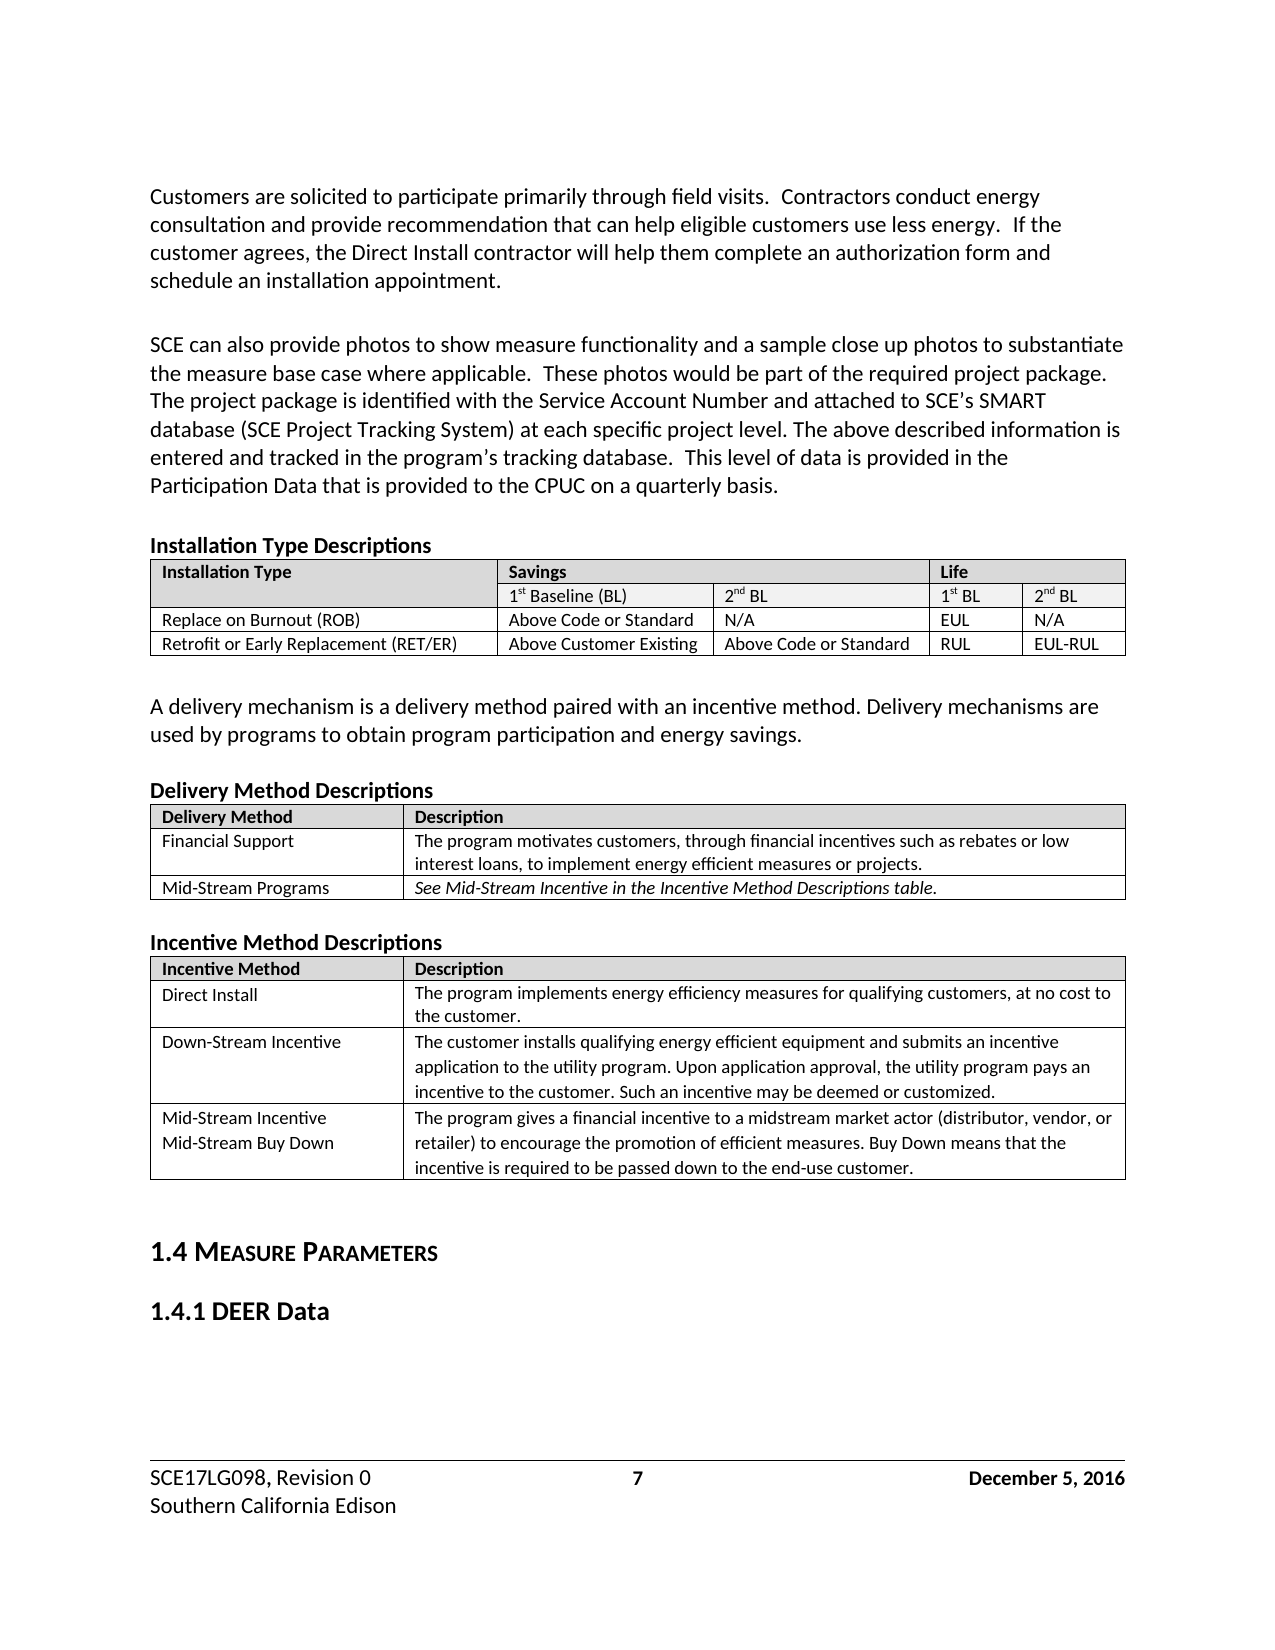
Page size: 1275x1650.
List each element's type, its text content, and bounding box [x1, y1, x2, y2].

table_cell The program implements energy efficiency measures for qualifying customers, at no cost to the customer. [404, 981, 1125, 1027]
text Installation Type Descriptions [150, 531, 1125, 559]
table_cell Retrofit or Early Replacement (RET/ER) [151, 632, 497, 655]
text Customers are solicited to participate primarily through field visits. Contractors conduct energy consultation and provide recommendation that can help eligible customers use less energy. If the customer agrees, the Direct Install contractor will help them complete an authorization form and schedule an installation appointment. [150, 182, 1125, 294]
text SCE can also provide photos to show measure functionality and a sample close up photos to substantiate the measure base case where applicable. These photos would be part of the required project package. The project package is identified with the Service Account Number and attached to SCE’s SMART database (SCE Project Tracking System) at each specific project level. The above described information is entered and tracked in the program’s tracking database. This level of data is provided in the Participation Data that is provided to the CPUC on a quarterly basis. [150, 331, 1125, 499]
table_header Savings [498, 560, 929, 583]
table_cell Replace on Burnout (ROB) [151, 608, 497, 631]
table_cell 1st BL [930, 584, 1022, 607]
table_cell Mid-Stream Incentive Mid-Stream Buy Down [151, 1104, 403, 1179]
table_cell EUL [930, 608, 1022, 631]
table_header Life [930, 560, 1125, 583]
text A delivery mechanism is a delivery method paired with an incentive method. Delivery mechanisms are used by programs to obtain program participation and energy savings. [150, 692, 1125, 748]
table_cell Mid-Stream Programs [151, 876, 403, 899]
table_header Description [404, 957, 1125, 980]
subtitle 1.4.1 DEER Data [150, 1294, 1125, 1327]
table_cell The program gives a financial incentive to a midstream market actor (distributor, vendor, or retailer) to encourage the promotion of efficient measures. Buy Down means that the incentive is required to be passed down to the end-use customer. [404, 1104, 1125, 1179]
table_cell Above Code or Standard [498, 608, 713, 631]
text Delivery Method Descriptions [150, 776, 1125, 804]
table_header Incentive Method [151, 957, 403, 980]
text Incentive Method Descriptions [150, 928, 1125, 956]
table_header Installation Type [151, 560, 497, 607]
table_cell Down-Stream Incentive [151, 1028, 403, 1103]
table_cell 1st Baseline (BL) [498, 584, 713, 607]
table_cell See Mid-Stream Incentive in the Incentive Method Descriptions table. [404, 876, 1125, 899]
table_cell Financial Support [151, 829, 403, 875]
table_cell Above Customer Existing [498, 632, 713, 655]
table_cell 2nd BL [714, 584, 929, 607]
table_cell N/A [1023, 608, 1125, 631]
table_cell RUL [930, 632, 1022, 655]
table_cell Direct Install [151, 981, 403, 1027]
table_cell 2nd BL [1023, 584, 1125, 607]
table_header Delivery Method [151, 805, 403, 828]
subtitle 1.4 Measure Parameters [150, 1233, 1125, 1269]
table_cell EUL-RUL [1023, 632, 1125, 655]
table_cell N/A [714, 608, 929, 631]
table_cell The customer installs qualifying energy efficient equipment and submits an incentive application to the utility program. Upon application approval, the utility program pays an incentive to the customer. Such an incentive may be deemed or customized. [404, 1028, 1125, 1103]
table_cell The program motivates customers, through financial incentives such as rebates or low interest loans, to implement energy efficient measures or projects. [404, 829, 1125, 875]
table_header Description [404, 805, 1125, 828]
table_cell Above Code or Standard [714, 632, 929, 655]
